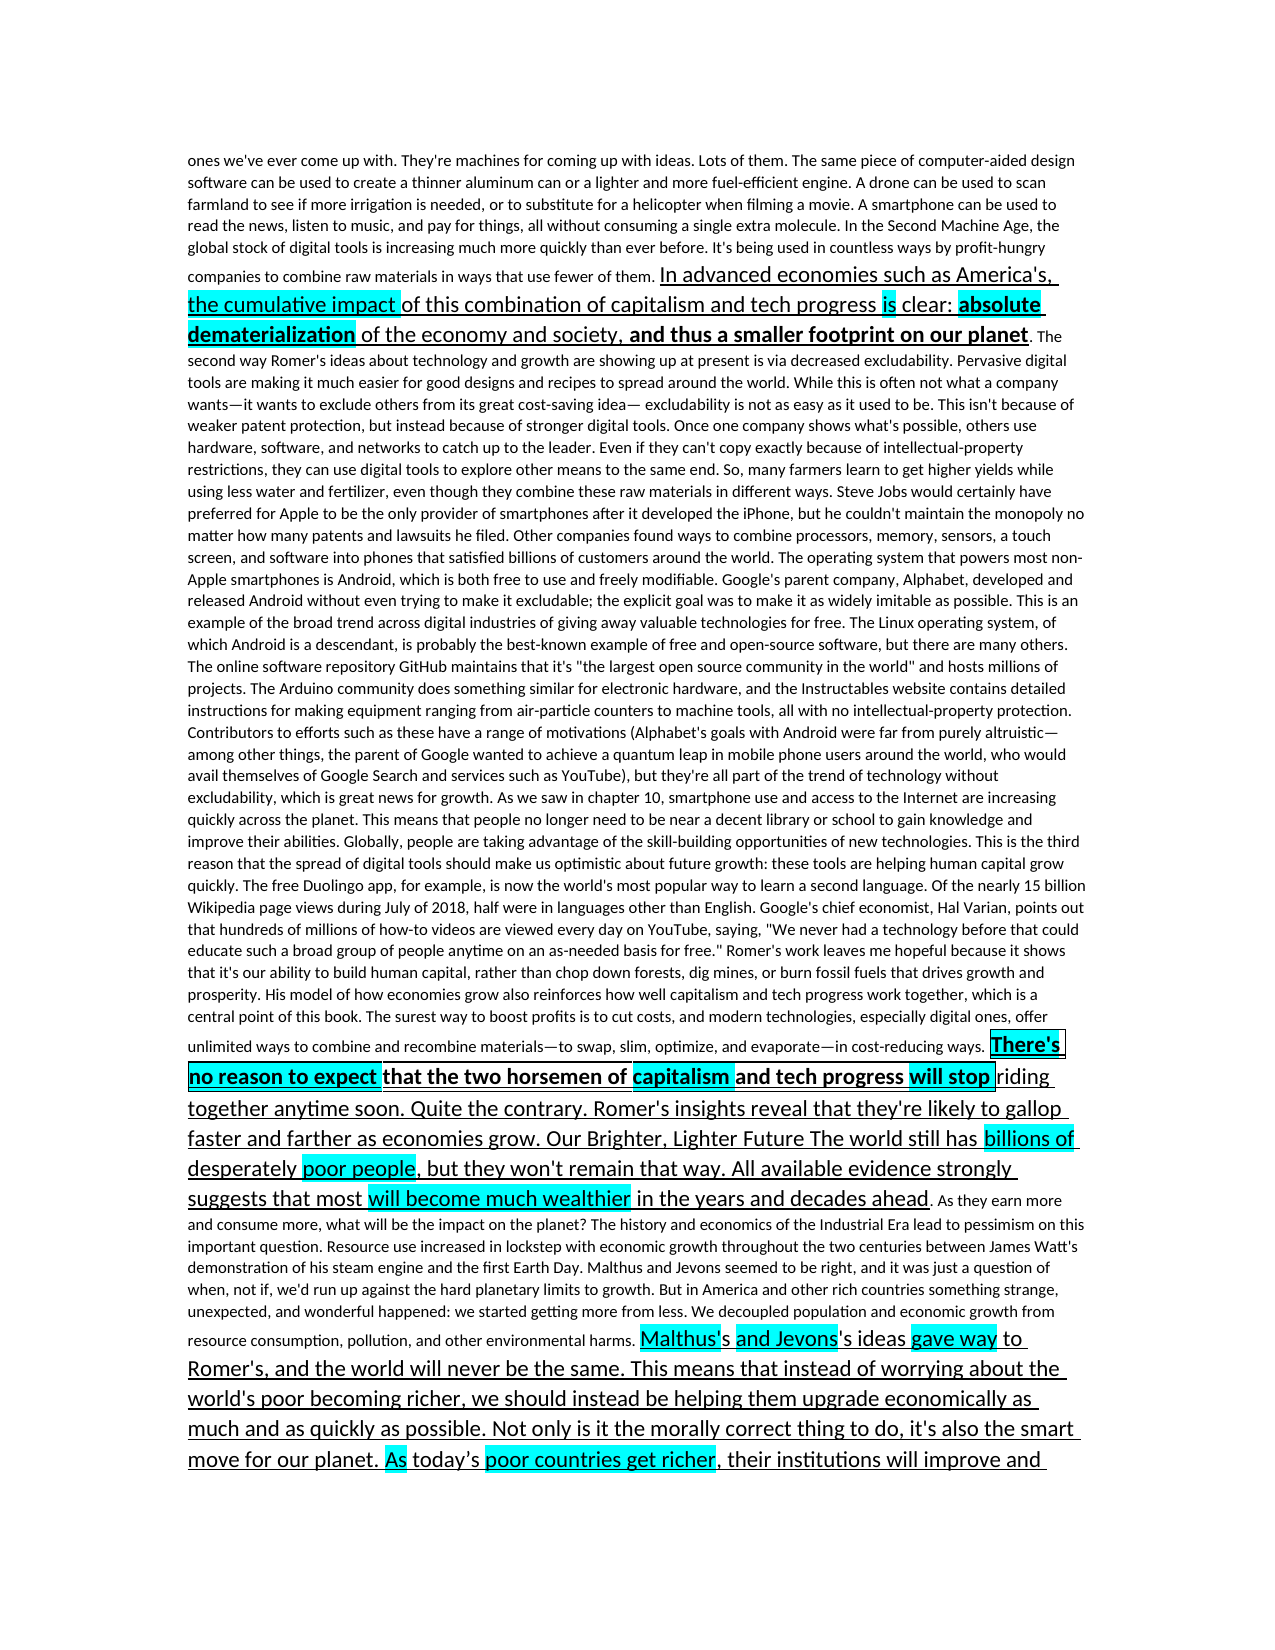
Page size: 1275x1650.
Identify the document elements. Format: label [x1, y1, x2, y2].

text [187, 150, 1087, 1473]
